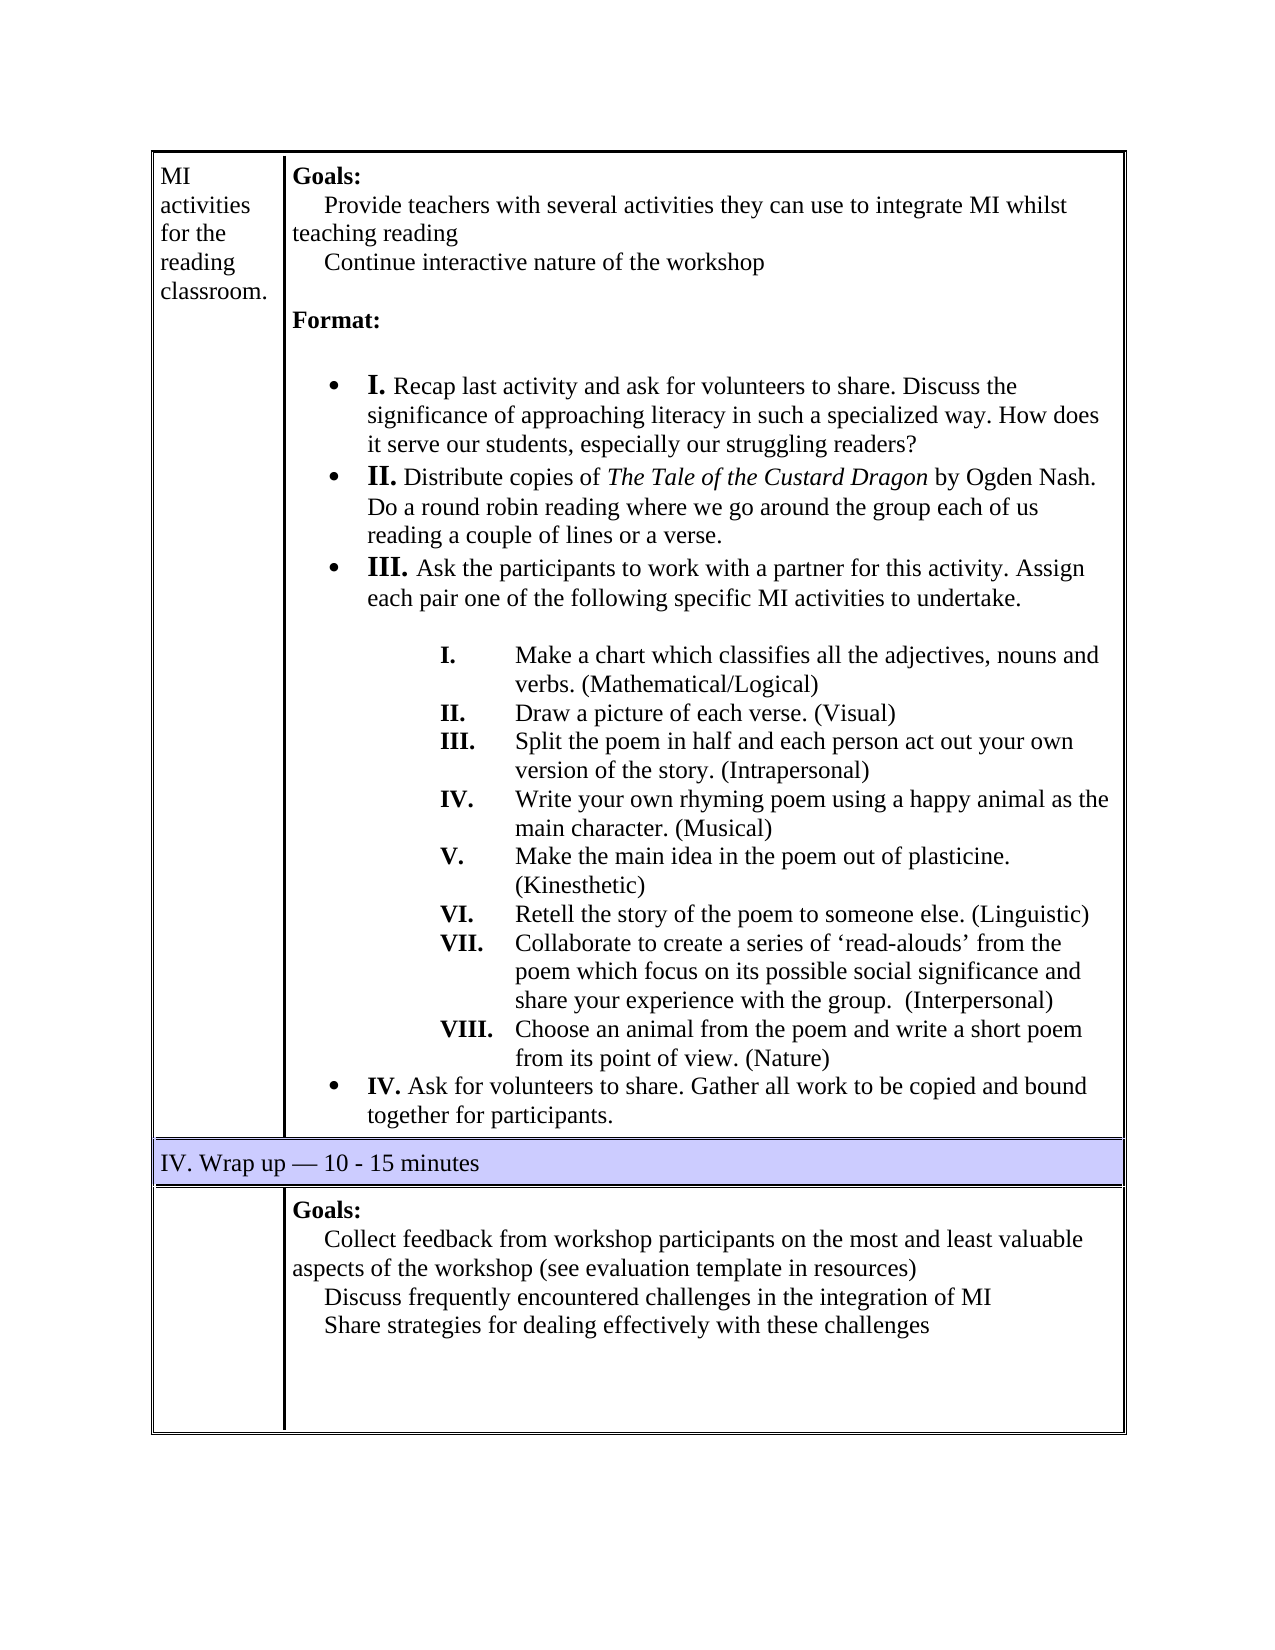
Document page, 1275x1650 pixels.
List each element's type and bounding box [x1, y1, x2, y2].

table_cell [154, 153, 1123, 1137]
table_cell [154, 1184, 1124, 1432]
